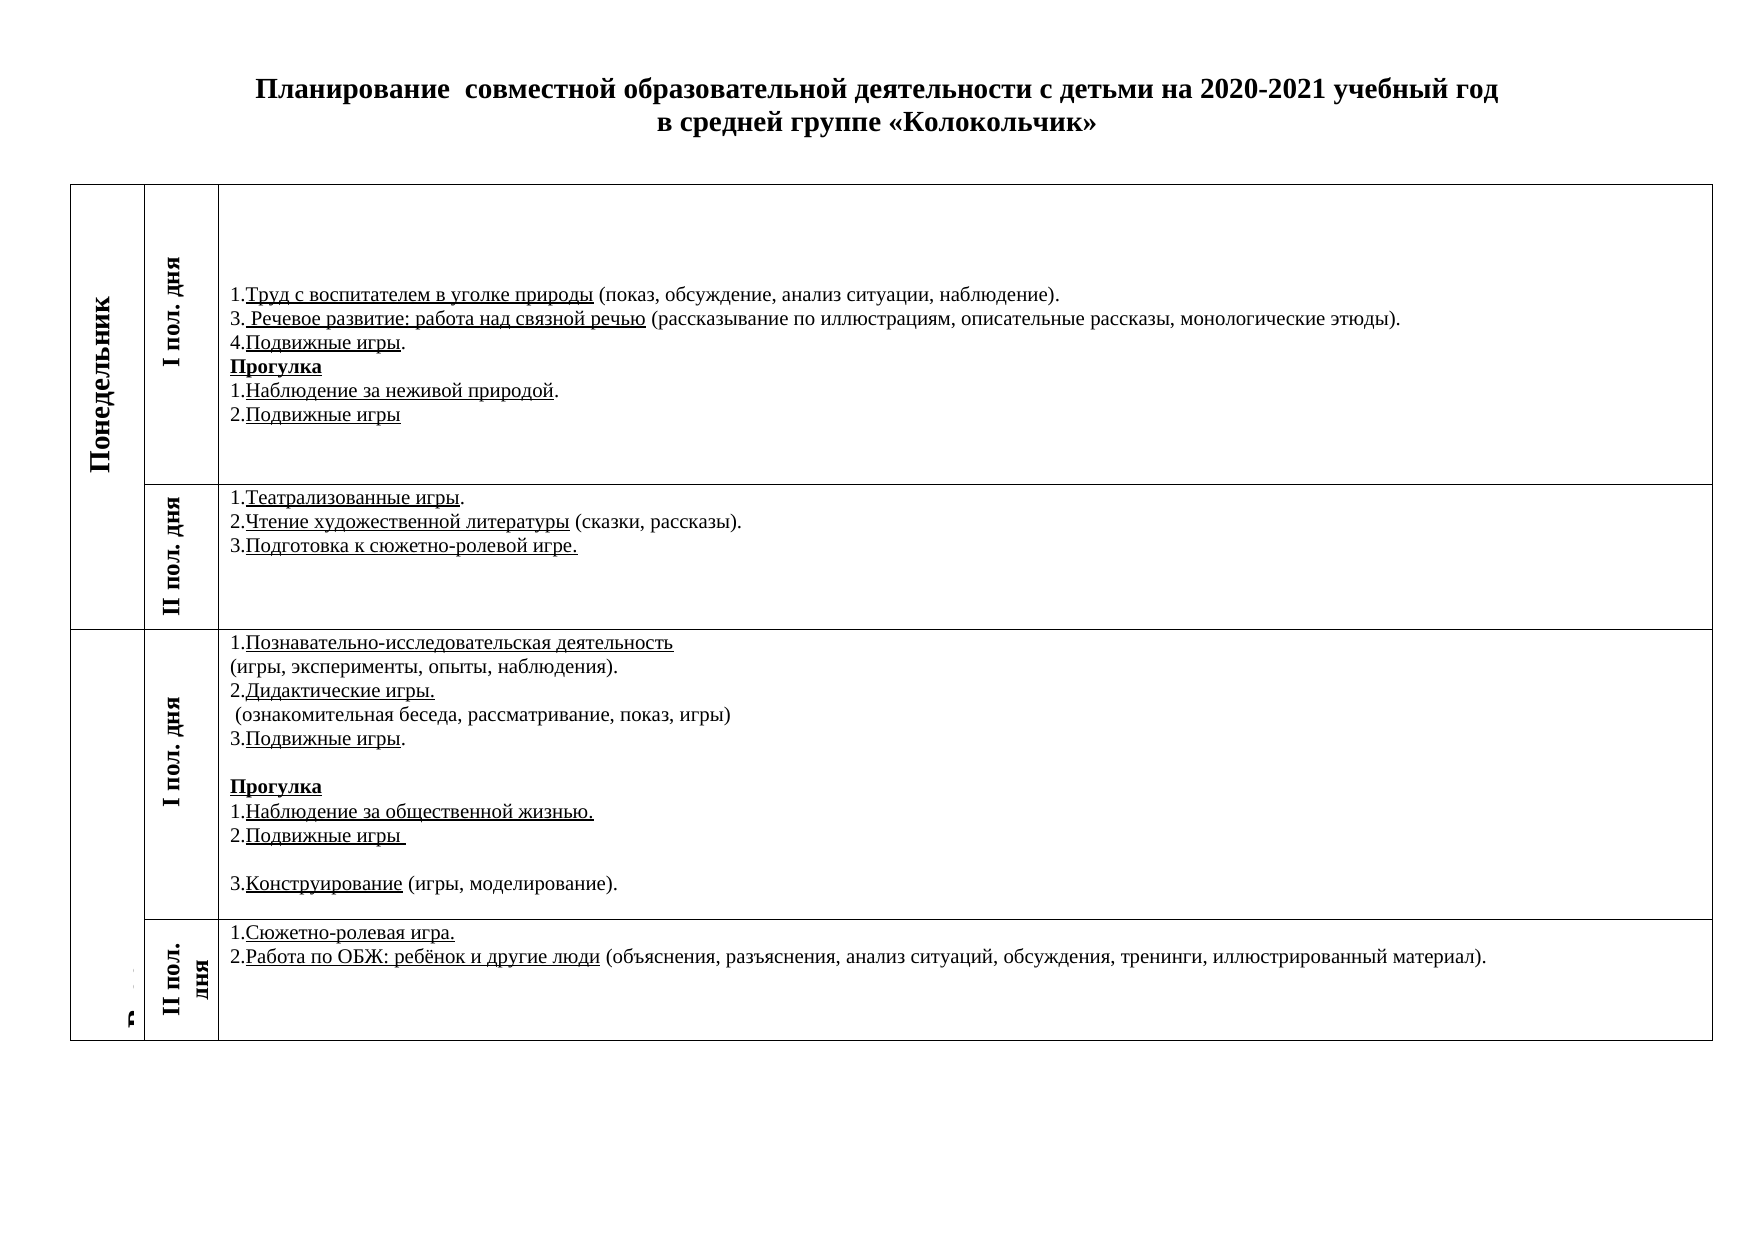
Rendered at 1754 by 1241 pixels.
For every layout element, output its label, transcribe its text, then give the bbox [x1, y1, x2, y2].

table_cell II пол. дня [145, 920, 218, 1040]
table_header I пол. дня [145, 185, 218, 484]
text Планирование совместной образовательной деятельности с детьми на 2020-2021 учебный год [59, 71, 1695, 104]
table_cell I пол. дня [145, 630, 218, 919]
text в средней группе «Колокольчик» [59, 104, 1695, 138]
table_header Понедельник [71, 185, 144, 629]
table_cell Вторник [71, 630, 144, 1040]
table_cell 1.Сюжетно-ролевая игра. 2.Работа по ОБЖ: ребёнок и другие люди (объяснения, разъяснения, анализ ситуаций, обсуждения, тренинги, иллюстрированный материал). [219, 920, 1712, 1040]
table_header 1.Труд с воспитателем в уголке природы (показ, обсуждение, анализ ситуации, наблюдение). 3. Речевое развитие: работа над связной речью (рассказывание по иллюстрациям, описательные рассказы, монологические этюды). 4.Подвижные игры. Прогулка 1.Наблюдение за неживой природой. 2.Подвижные игры [219, 185, 1712, 484]
table_cell II пол. дня [145, 485, 218, 629]
table_cell 1.Познавательно-исследовательская деятельность (игры, эксперименты, опыты, наблюдения). 2.Дидактические игры. (ознакомительная беседа, рассматривание, показ, игры) 3.Подвижные игры. Прогулка 1.Наблюдение за общественной жизнью. 2.Подвижные игры 3.Конструирование (игры, моделирование). [219, 630, 1712, 919]
table_cell 1.Театрализованные игры. 2.Чтение художественной литературы (сказки, рассказы). 3.Подготовка к сюжетно-ролевой игре. [219, 485, 1712, 629]
